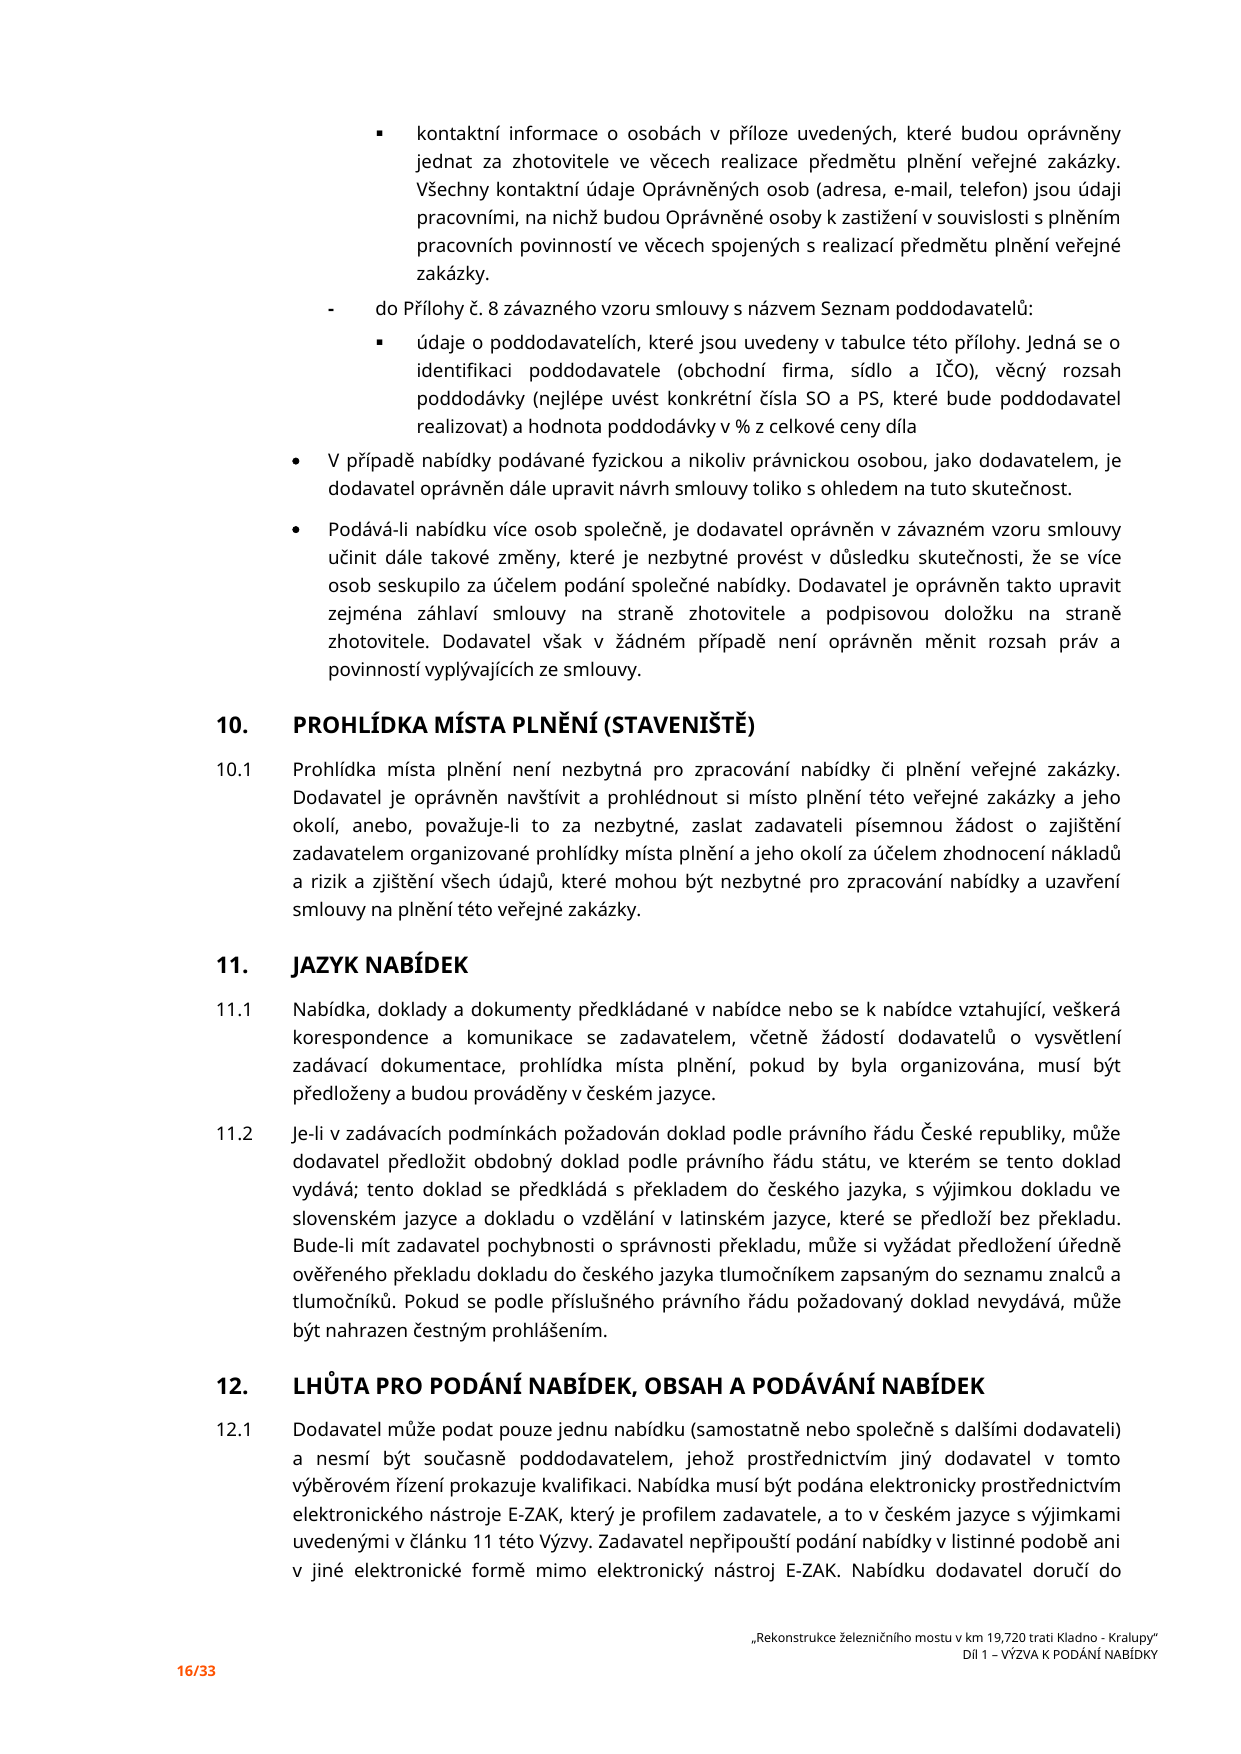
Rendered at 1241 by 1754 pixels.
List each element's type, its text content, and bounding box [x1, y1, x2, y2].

text Podává-li nabídku více osob společně, je dodavatel oprávněn v závazném vzoru smlouvy učinit dále takové změny, které je nezbytné provést v důsledku skutečnosti, že se více osob seskupilo za účelem podání společné nabídky. Dodavatel je oprávněn takto upravit zejména záhlaví smlouvy na straně zhotovitele a podpisovou doložku na straně zhotovitele. Dodavatel však v žádném případě není oprávněn měnit rozsah práv a povinností vyplývajících ze smlouvy. [292, 516, 1122, 682]
text Nabídka, doklady a dokumenty předkládané v nabídce nebo se k nabídce vztahující, veškerá korespondence a komunikace se zadavatelem, včetně žádostí dodavatelů o vysvětlení zadávací dokumentace, prohlídka místa plnění, pokud by byla organizována, musí být předloženy a budou prováděny v českém jazyce. [216, 996, 1122, 1106]
text V případě nabídky podávané fyzickou a nikoliv právnickou osobou, jako dodavatelem, je dodavatel oprávněn dále upravit návrh smlouvy toliko s ohledem na tuto skutečnost. [292, 448, 1122, 501]
text kontaktní informace o osobách v příloze uvedených, které budou oprávněny jednat za zhotovitele ve věcech realizace předmětu plnění veřejné zakázky. Všechny kontaktní údaje Oprávněných osob (adresa, e-mail, telefon) jsou údaji pracovními, na nichž budou Oprávněné osoby k zastižení v souvislosti s plněním pracovních povinností ve věcech spojených s realizací předmětu plnění veřejné zakázky. [375, 121, 1122, 286]
text Je-li v zadávacích podmínkách požadován doklad podle právního řádu České republiky, může dodavatel předložit obdobný doklad podle právního řádu státu, ve kterém se tento doklad vydává; tento doklad se předkládá s překladem do českého jazyka, s výjimkou dokladu ve slovenském jazyce a dokladu o vzdělání v latinském jazyce, které se předloží bez překladu. Bude-li mít zadavatel pochybnosti o správnosti překladu, může si vyžádat předložení úředně ověřeného překladu dokladu do českého jazyka tlumočníkem zapsaným do seznamu znalců a tlumočníků. Pokud se podle příslušného právního řádu požadovaný doklad nevydává, může být nahrazen čestným prohlášením. [216, 1121, 1122, 1342]
text údaje o poddodavatelích, které jsou uvedeny v tabulce této přílohy. Jedná se o identifikaci poddodavatele (obchodní firma, sídlo a IČO), věcný rozsah poddodávky (nejlépe uvést konkrétní čísla SO a PS, které bude poddodavatel realizovat) a hodnota poddodávky v % z celkové ceny díla [375, 329, 1122, 439]
text JAZYK NABÍDEK [216, 949, 1122, 981]
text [216, 1417, 1122, 1582]
text PROHLÍDKA MÍSTA PLNĚNÍ (STAVENIŠTĚ) [216, 709, 1122, 741]
text do Přílohy č. 8 závazného vzoru smlouvy s názvem Seznam poddodavatelů: [328, 295, 1122, 321]
text Prohlídka místa plnění není nezbytná pro zpracování nabídky či plnění veřejné zakázky. Dodavatel je oprávněn navštívit a prohlédnout si místo plnění této veřejné zakázky a jeho okolí, anebo, považuje-li to za nezbytné, zaslat zadavateli písemnou žádost o zajištění zadavatelem organizované prohlídky místa plnění a jeho okolí za účelem zhodnocení nákladů a rizik a zjištění všech údajů, které mohou být nezbytné pro zpracování nabídky a uzavření smlouvy na plnění této veřejné zakázky. [216, 756, 1122, 922]
text lHŮTA PRO PODÁNÍ NABÍDEK, OBSAH A PODÁVÁNÍ NABÍDEK [216, 1370, 1122, 1401]
